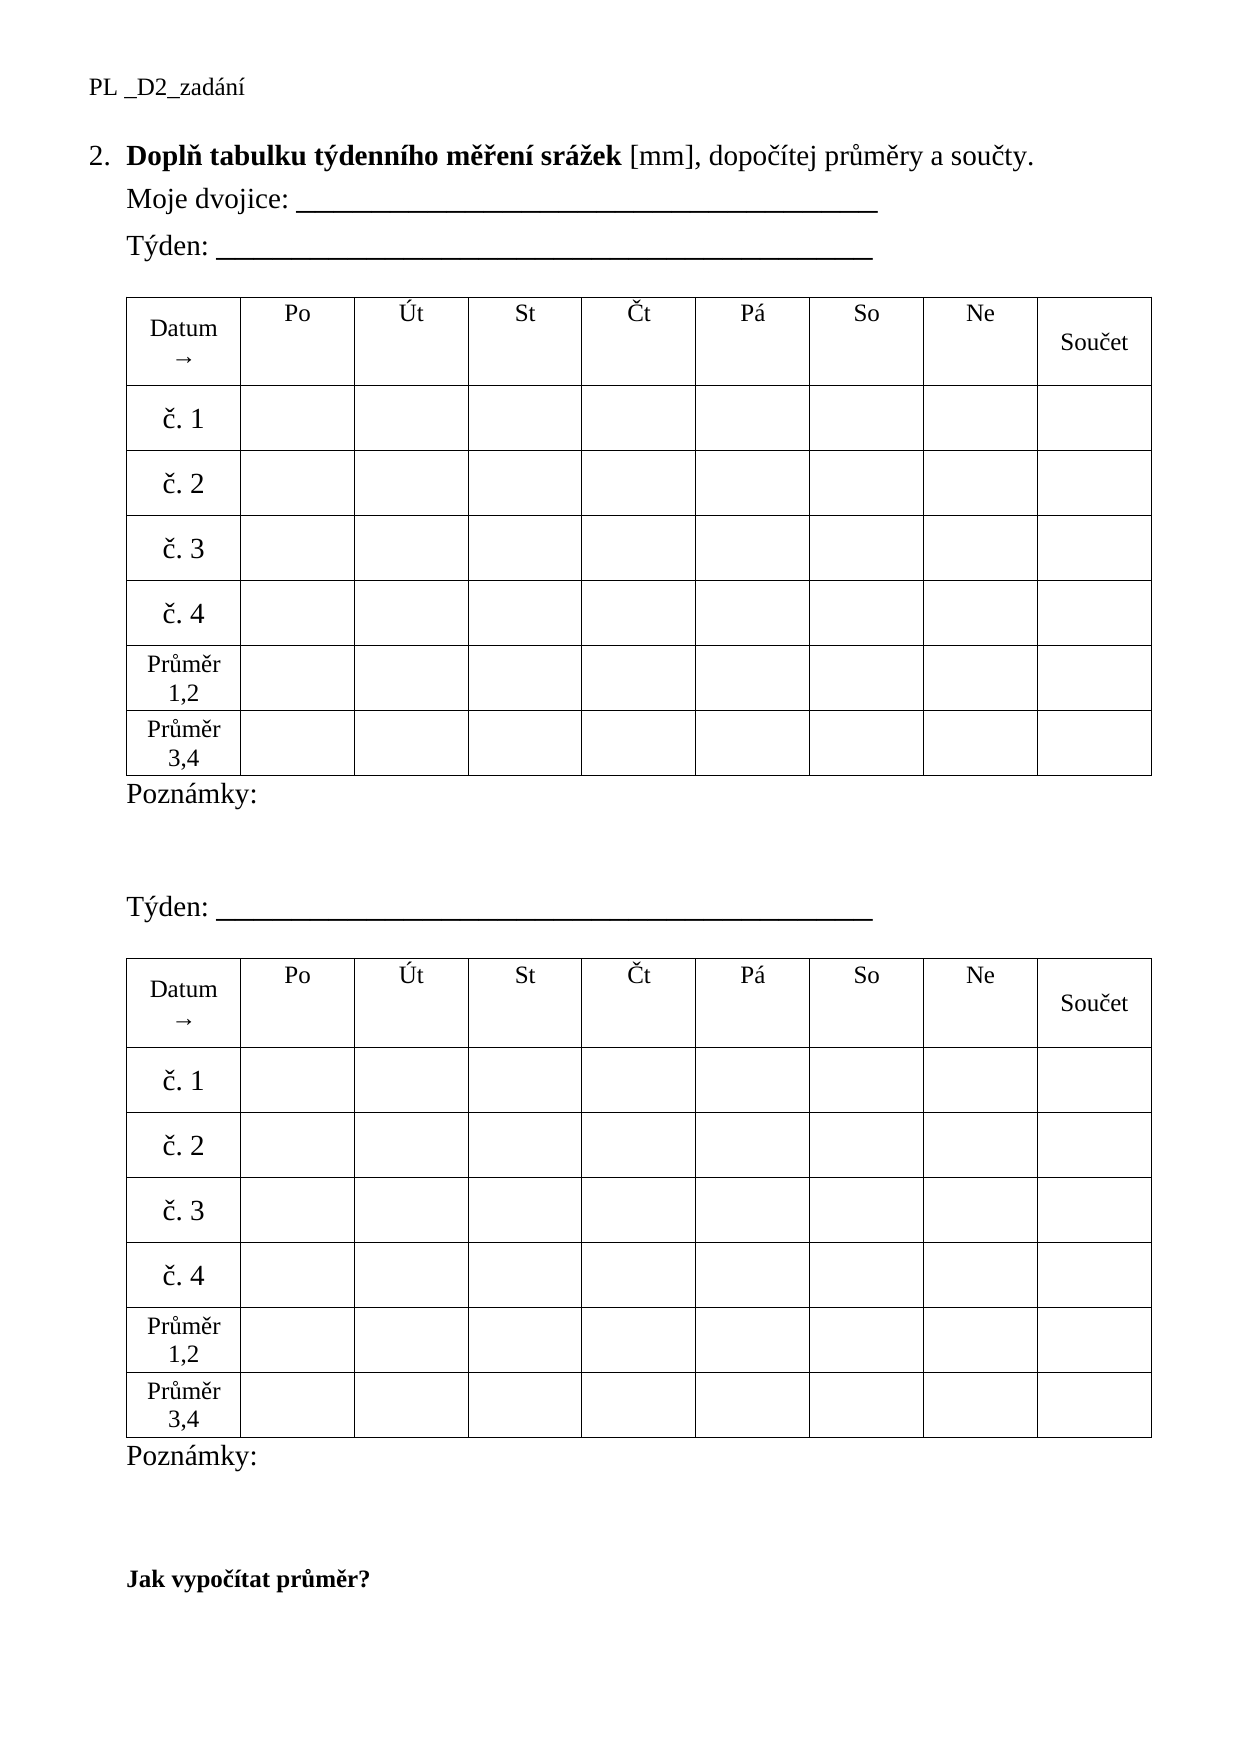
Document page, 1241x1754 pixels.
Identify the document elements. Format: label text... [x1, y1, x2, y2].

table_cell [810, 581, 923, 645]
table_header So [810, 959, 923, 1047]
table_cell [582, 1178, 695, 1242]
table_cell [582, 1113, 695, 1177]
table_cell [810, 711, 923, 775]
table_header St [469, 959, 581, 1047]
table_cell [924, 1373, 1037, 1437]
table_cell [582, 711, 695, 775]
table_cell [241, 516, 354, 580]
table_cell č. 4 [127, 1243, 240, 1307]
table_cell [582, 1308, 695, 1372]
table_cell [1038, 451, 1151, 515]
table_cell č. 3 [127, 516, 240, 580]
table_cell Průměr 3,4 [127, 711, 240, 775]
table_cell [1038, 1048, 1151, 1112]
table_cell [696, 1113, 809, 1177]
table_cell [810, 1113, 923, 1177]
table_cell [924, 1048, 1037, 1112]
table_cell [924, 1113, 1037, 1177]
table_cell [469, 386, 581, 450]
table_cell [469, 1048, 581, 1112]
table_header Út [355, 959, 468, 1047]
table_header Čt [582, 959, 695, 1047]
table_cell [924, 711, 1037, 775]
table_cell [810, 1048, 923, 1112]
table_cell [810, 516, 923, 580]
table_cell [469, 581, 581, 645]
table_cell [469, 516, 581, 580]
table_cell [1038, 1178, 1151, 1242]
table_header Součet [1038, 298, 1151, 385]
table_cell [924, 1178, 1037, 1242]
table_cell [696, 1048, 809, 1112]
list Jak vypočítat průměr? [126, 1564, 1152, 1593]
table_header Ne [924, 298, 1037, 385]
table_cell č. 1 [127, 1048, 240, 1112]
table_cell [810, 1373, 923, 1437]
table_cell [1038, 1243, 1151, 1307]
table_cell č. 1 [127, 386, 240, 450]
table_cell [582, 646, 695, 710]
table_cell [1038, 516, 1151, 580]
table_cell [241, 646, 354, 710]
table_cell [696, 581, 809, 645]
table_cell [1038, 386, 1151, 450]
table_cell [696, 1373, 809, 1437]
list Poznámky: [126, 776, 1152, 810]
table_header St [469, 298, 581, 385]
table_header Ne [924, 959, 1037, 1047]
table_cell [469, 1243, 581, 1307]
table_cell [696, 386, 809, 450]
table_header Datum → [127, 959, 240, 1047]
table_cell [924, 386, 1037, 450]
table_cell [810, 646, 923, 710]
table_cell [582, 1048, 695, 1112]
list Doplň tabulku týdenního měření srážek [mm], dopočítej průměry a součty. [89, 138, 1152, 171]
table_cell [241, 386, 354, 450]
table_cell [924, 1308, 1037, 1372]
table_cell [1038, 1113, 1151, 1177]
list Poznámky: [126, 1438, 1152, 1471]
table_cell [810, 386, 923, 450]
table_cell [810, 1243, 923, 1307]
table_header Út [355, 298, 468, 385]
table_header Čt [582, 298, 695, 385]
table_cell č. 3 [127, 1178, 240, 1242]
table_cell [924, 1243, 1037, 1307]
table_cell [1038, 1373, 1151, 1437]
table_cell [355, 1113, 468, 1177]
table_cell [469, 451, 581, 515]
table_cell [924, 646, 1037, 710]
table_cell [810, 1178, 923, 1242]
table_cell č. 2 [127, 1113, 240, 1177]
table_cell [924, 581, 1037, 645]
table_header So [810, 298, 923, 385]
table_cell [1038, 1308, 1151, 1372]
table_header Po [241, 298, 354, 385]
table_cell Průměr 3,4 [127, 1373, 240, 1437]
table_cell [355, 646, 468, 710]
table_cell [241, 1308, 354, 1372]
table_cell [469, 1308, 581, 1372]
table_cell [241, 711, 354, 775]
table_cell [241, 1048, 354, 1112]
table_cell [469, 1178, 581, 1242]
table_header Součet [1038, 959, 1151, 1047]
table_cell [355, 386, 468, 450]
table_cell [469, 1373, 581, 1437]
table_header Pá [696, 298, 809, 385]
table_cell č. 2 [127, 451, 240, 515]
table_cell [355, 1048, 468, 1112]
table_cell [355, 516, 468, 580]
table_cell [582, 1243, 695, 1307]
table_header Datum → [127, 298, 240, 385]
table_cell [696, 516, 809, 580]
table_cell [582, 451, 695, 515]
table_header Pá [696, 959, 809, 1047]
table_cell [469, 646, 581, 710]
table_cell [355, 1373, 468, 1437]
table_cell [355, 1308, 468, 1372]
table_cell [355, 581, 468, 645]
table_cell [469, 711, 581, 775]
table_cell [924, 451, 1037, 515]
table_cell Průměr 1,2 [127, 646, 240, 710]
table_cell [582, 516, 695, 580]
table_cell [355, 451, 468, 515]
table_cell [696, 646, 809, 710]
table_cell [1038, 646, 1151, 710]
table_cell Průměr 1,2 [127, 1308, 240, 1372]
table_cell [1038, 581, 1151, 645]
table_cell [810, 1308, 923, 1372]
table_cell [696, 711, 809, 775]
list Týden: ___________________________________ [126, 221, 1152, 264]
table_cell [810, 451, 923, 515]
table_cell č. 4 [127, 581, 240, 645]
table_cell [469, 1113, 581, 1177]
table_cell [241, 451, 354, 515]
table_cell [696, 1243, 809, 1307]
table_cell [696, 1178, 809, 1242]
table_cell [241, 1178, 354, 1242]
table_cell [355, 711, 468, 775]
table_cell [355, 1178, 468, 1242]
table_cell [1038, 711, 1151, 775]
table_header Po [241, 959, 354, 1047]
table_cell [355, 1243, 468, 1307]
table_cell [241, 581, 354, 645]
table_cell [582, 1373, 695, 1437]
table_cell [241, 1373, 354, 1437]
table_cell [696, 451, 809, 515]
table_cell [924, 516, 1037, 580]
table_cell [241, 1243, 354, 1307]
table_cell [582, 386, 695, 450]
table_cell [241, 1113, 354, 1177]
list Moje dvojice: _______________________________ [126, 174, 1152, 217]
list Týden: ___________________________________ [126, 882, 1152, 925]
table_cell [582, 581, 695, 645]
table_cell [696, 1308, 809, 1372]
